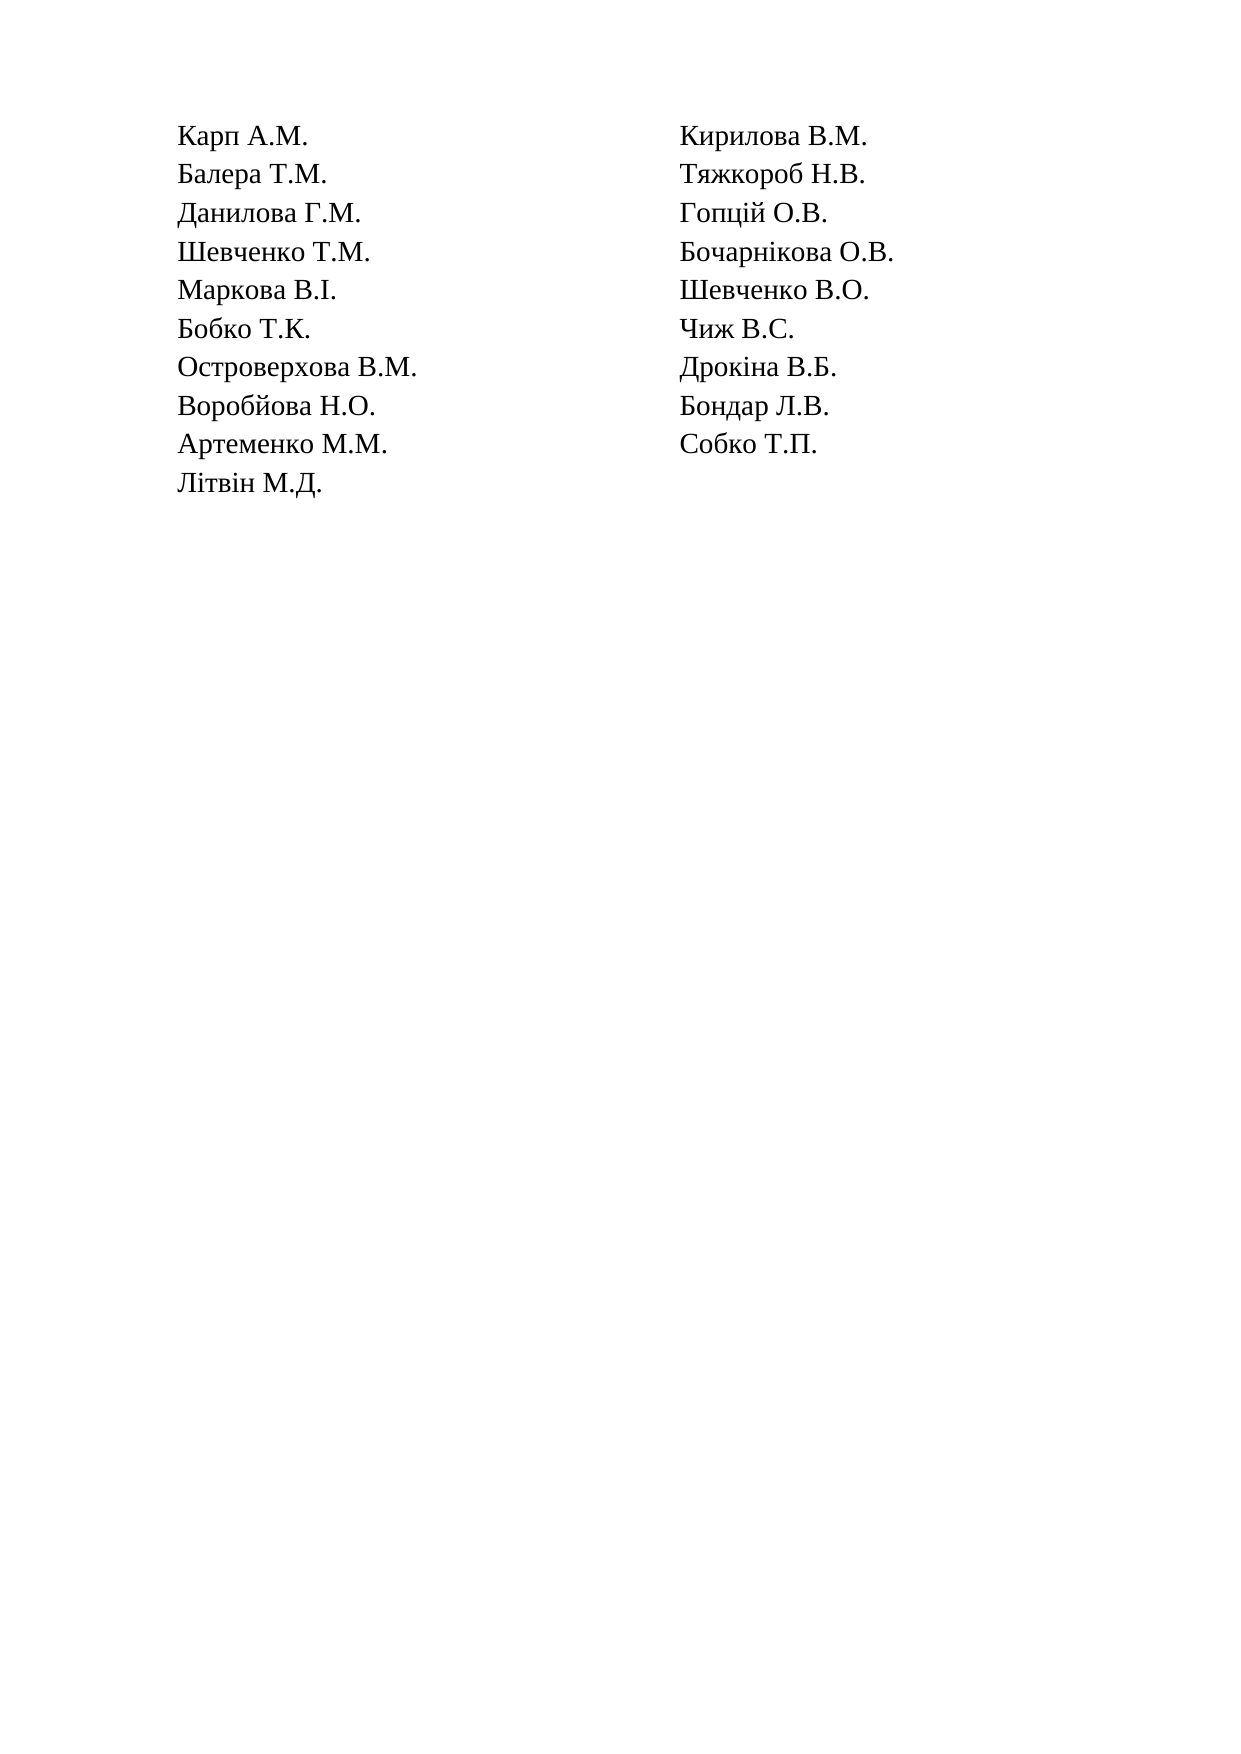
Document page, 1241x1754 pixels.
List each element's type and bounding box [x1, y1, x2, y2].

table_cell [166, 118, 668, 503]
table_cell [668, 118, 1170, 503]
